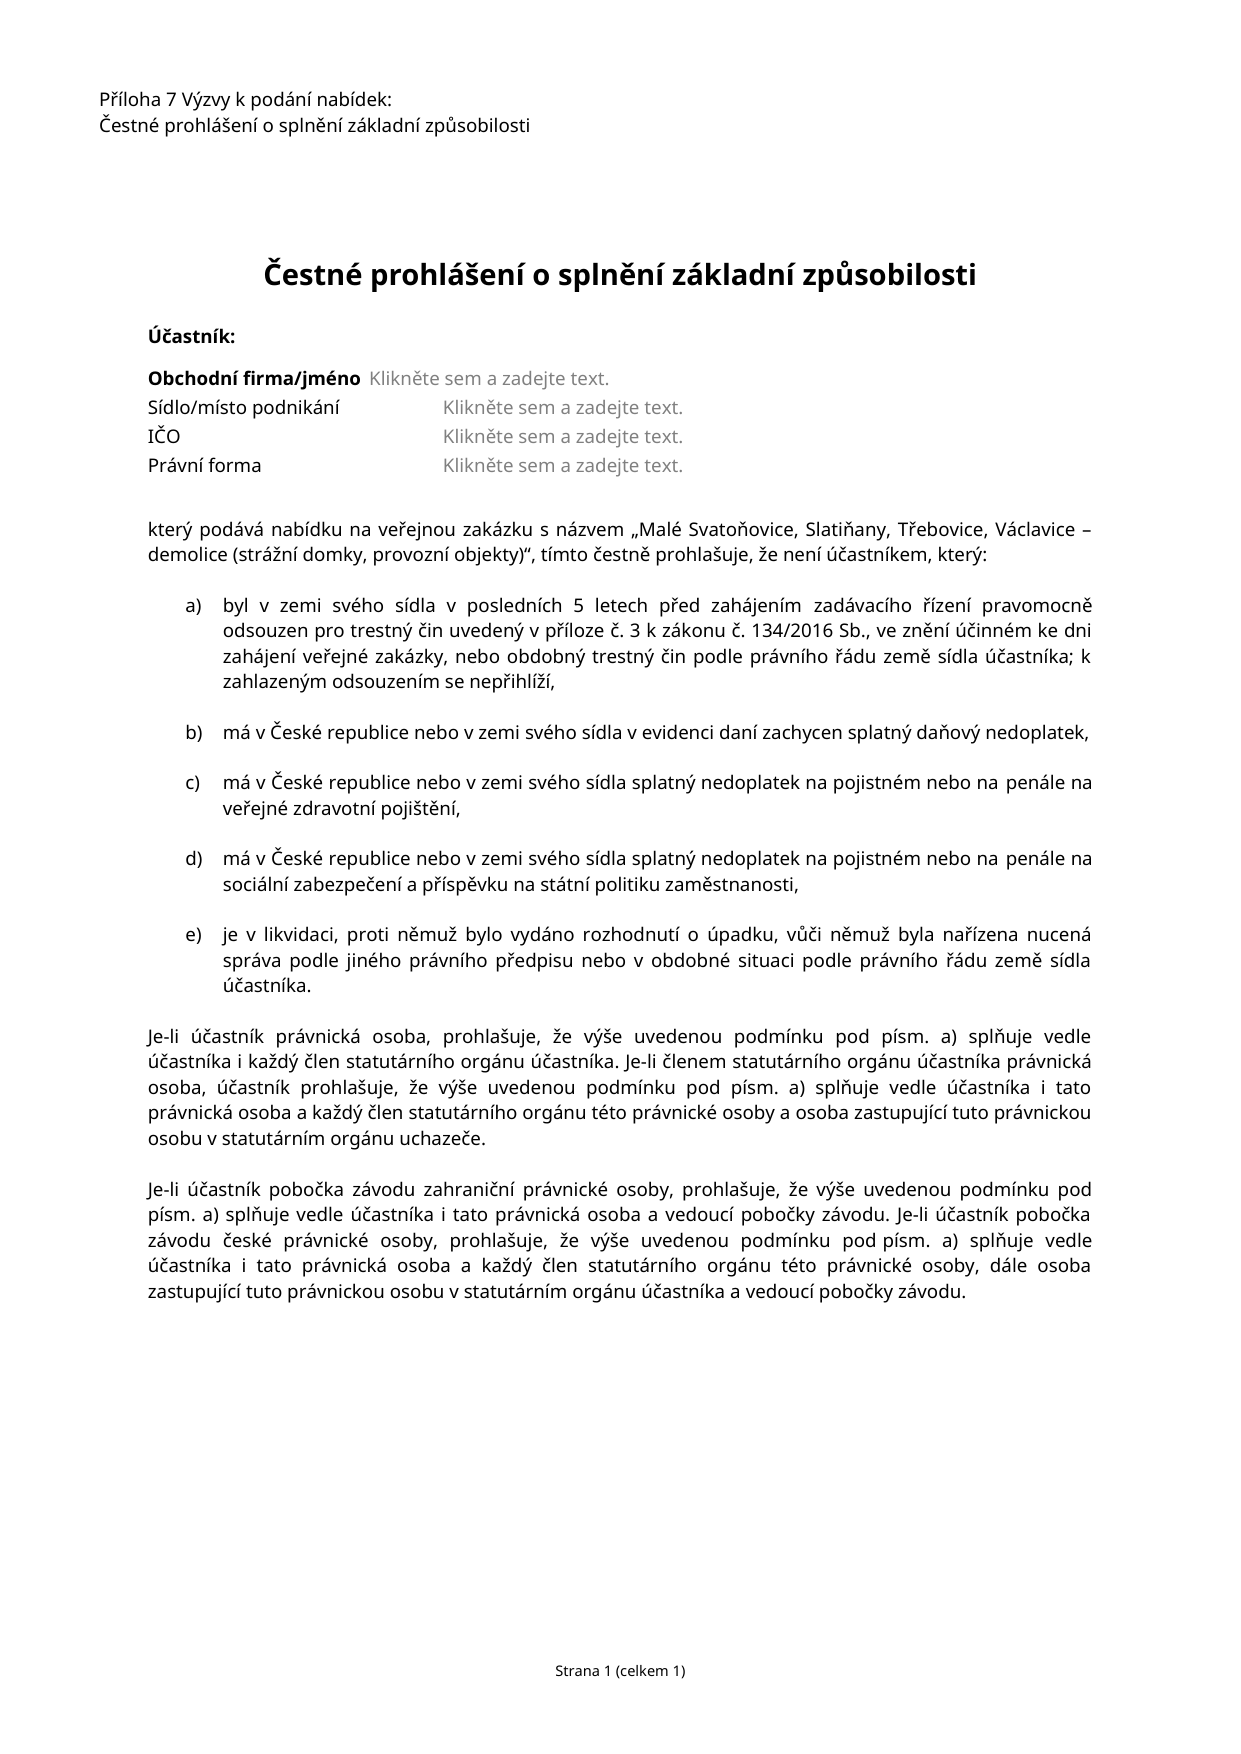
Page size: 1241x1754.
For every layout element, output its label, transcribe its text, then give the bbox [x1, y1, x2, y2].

list má v České republice nebo v zemi svého sídla splatný nedoplatek na pojistném nebo na penále na veřejné zdravotní pojištění, [185, 769, 1093, 821]
text Je-li účastník právnická osoba, prohlašuje, že výše uvedenou podmínku pod písm. a) splňuje vedle účastníka i každý člen statutárního orgánu účastníka. Je-li členem statutárního orgánu účastníka právnická osoba, účastník prohlašuje, že výše uvedenou podmínku pod písm. a) splňuje vedle účastníka i tato právnická osoba a každý člen statutárního orgánu této právnické osoby a osoba zastupující tuto právnickou osobu v statutárním orgánu uchazeče. [148, 1023, 1093, 1151]
text IČO [148, 420, 1093, 449]
list je v likvidaci, proti němuž bylo vydáno rozhodnutí o úpadku, vůči němuž byla nařízena nucená správa podle jiného právního předpisu nebo v obdobné situaci podle právního řádu země sídla účastníka. [185, 922, 1093, 998]
list byl v zemi svého sídla v posledních 5 letech před zahájením zadávacího řízení pravomocně odsouzen pro trestný čin uvedený v příloze č. 3 k zákonu č. 134/2016 Sb., ve znění účinném ke dni zahájení veřejné zakázky, nebo obdobný trestný čin podle právního řádu země sídla účastníka; k zahlazeným odsouzením se nepřihlíží, [185, 592, 1093, 694]
list má v České republice nebo v zemi svého sídla v evidenci daní zachycen splatný daňový nedoplatek, [185, 719, 1093, 744]
text Účastník: [148, 318, 1093, 349]
text který podává nabídku na veřejnou zakázku s názvem „Malé Svatoňovice, Slatiňany, Třebovice, Václavice – demolice (strážní domky, provozní objekty)“, tímto čestně prohlašuje, že není účastníkem, který: [148, 516, 1093, 567]
text Je-li účastník pobočka závodu zahraniční právnické osoby, prohlašuje, že výše uvedenou podmínku pod písm. a) splňuje vedle účastníka i tato právnická osoba a vedoucí pobočky závodu. Je-li účastník pobočka závodu české právnické osoby, prohlašuje, že výše uvedenou podmínku pod písm. a) splňuje vedle účastníka i tato právnická osoba a každý člen statutárního orgánu této právnické osoby, dále osoba zastupující tuto právnickou osobu v statutárním orgánu účastníka a vedoucí pobočky závodu. [148, 1176, 1093, 1304]
title Čestné prohlášení o splnění základní způsobilosti [148, 254, 1093, 293]
text Sídlo/místo podnikání [148, 391, 1093, 420]
text Právní forma [148, 449, 1093, 478]
list má v České republice nebo v zemi svého sídla splatný nedoplatek na pojistném nebo na penále na sociální zabezpečení a příspěvku na státní politiku zaměstnanosti, [185, 846, 1093, 897]
text Obchodní firma/jméno [148, 362, 1093, 391]
